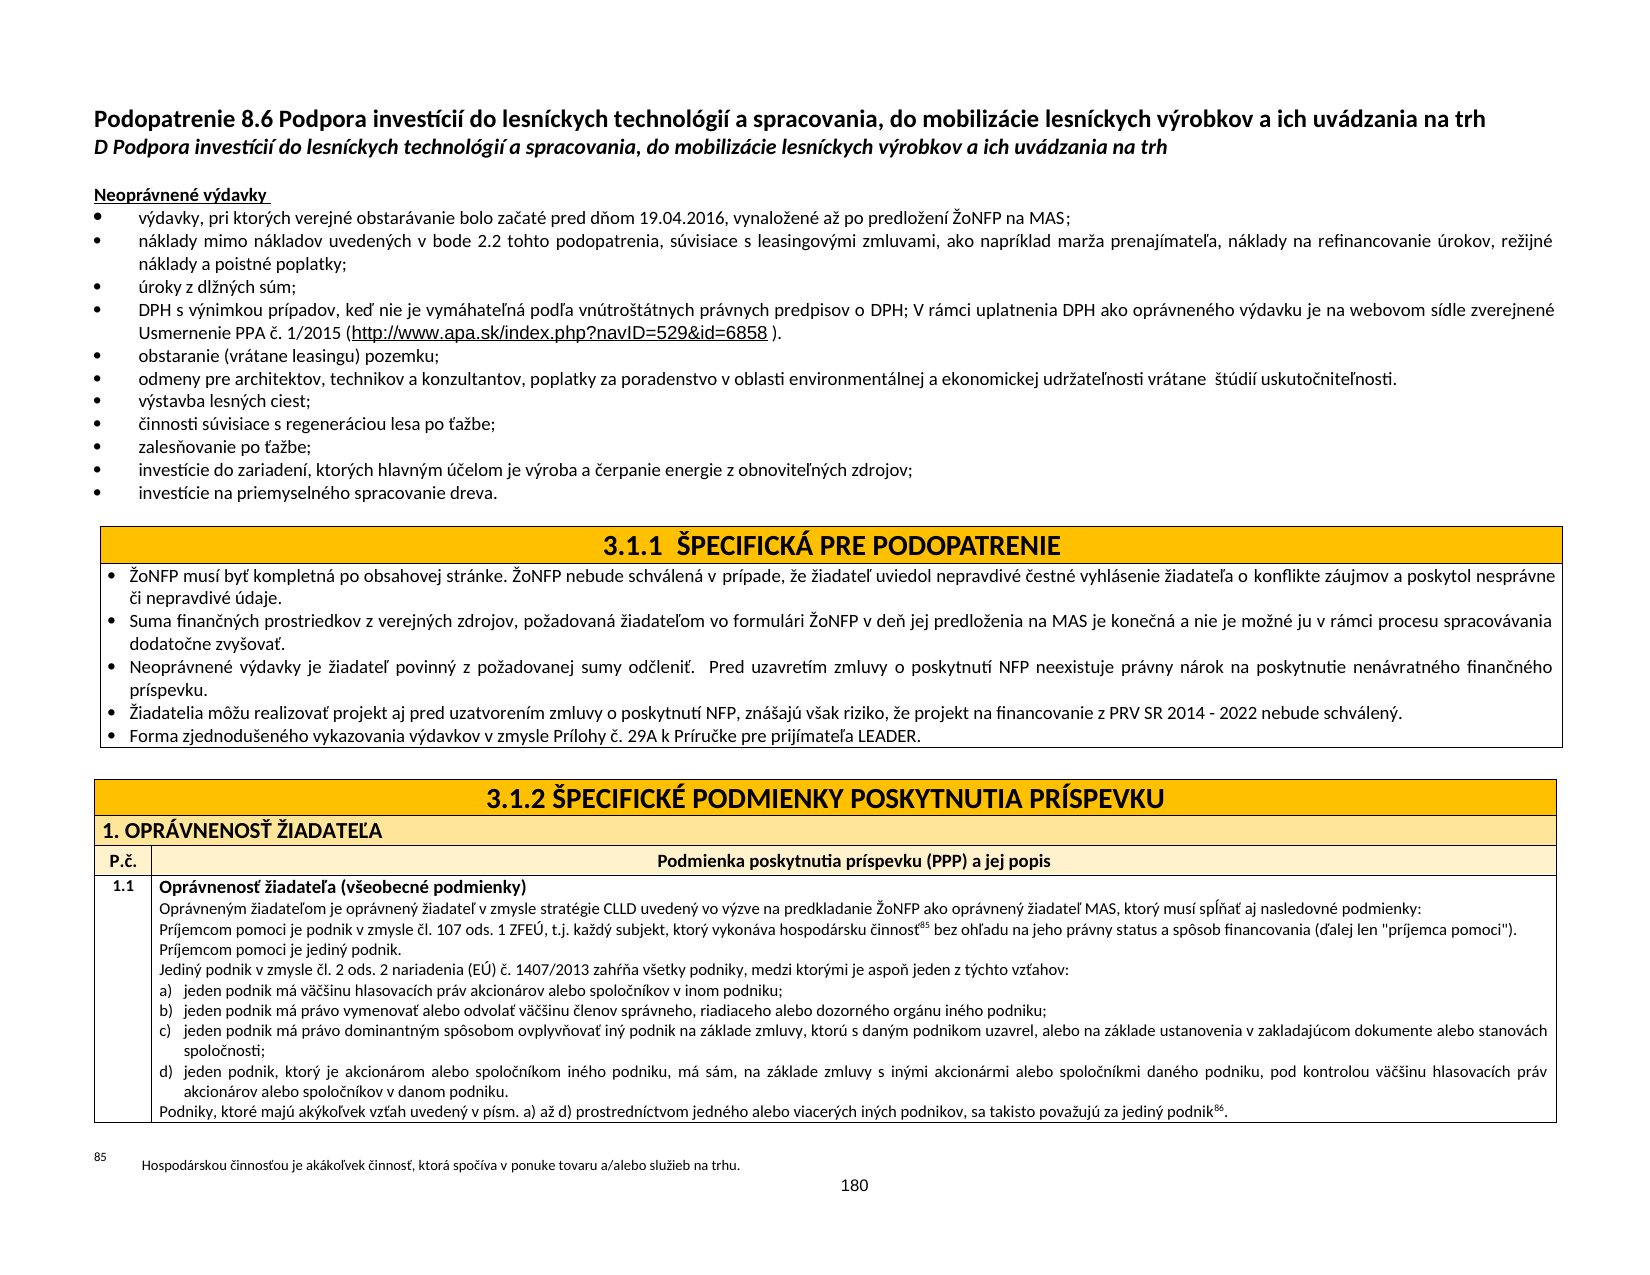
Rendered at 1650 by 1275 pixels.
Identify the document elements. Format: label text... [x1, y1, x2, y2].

table_cell Podmienka poskytnutia príspevku (PPP) a jej popis [152, 846, 1556, 874]
table_cell P.č. [95, 846, 151, 874]
list DPH s výnimkou prípadov, keď nie je vymáhateľná podľa vnútroštátnych právnych predpisov o DPH; V rámci uplatnenia DPH ako oprávneného výdavku je na webovom sídle zverejnené Usmernenie PPA č. 1/2015 (http://www.apa.sk/index.php?navID=529&id=6858 ). [94, 298, 1556, 344]
text Podopatrenie 8.6 Podpora investícií do lesníckych technológií a spracovania, do mobilizácie lesníckych výrobkov a ich uvádzania na trh [94, 103, 1556, 134]
list zalesňovanie po ťažbe; [94, 435, 1556, 458]
list činnosti súvisiace s regeneráciou lesa po ťažbe; [94, 412, 1556, 435]
table_cell ŽoNFP musí byť kompletná po obsahovej stránke. ŽoNFP nebude schválená v prípade, že žiadateľ uviedol nepravdivé čestné vyhlásenie žiadateľa o konflikte záujmov a poskytol nesprávne či nepravdivé údaje. Suma finančných prostriedkov z verejných zdrojov, požadovaná žiadateľom vo formulári ŽoNFP v deň jej predloženia na MAS je konečná a nie je možné ju v rámci procesu spracovávania dodatočne zvyšovať. Neoprávnené výdavky je žiadateľ povinný z požadovanej sumy odčleniť. Pred uzavretím zmluvy o poskytnutí NFP neexistuje právny nárok na poskytnutie nenávratného finančného príspevku. Žiadatelia môžu realizovať projekt aj pred uzatvorením zmluvy o poskytnutí NFP, znášajú však riziko, že projekt na financovanie z PRV SR 2014 - 2022 nebude schválený. Forma zjednodušeného vykazovania výdavkov v zmysle Prílohy č. 29A k Príručke pre prijímateľa LEADER. [101, 564, 1562, 747]
list výstavba lesných ciest; [94, 389, 1556, 412]
table_header ŠpecificKÁ PRE PODOPATRENIE [101, 527, 1562, 563]
list investície na priemyselného spracovanie dreva. [94, 481, 1556, 504]
table_cell 1. OPRÁVNENOSŤ ŽIADATEĽA [95, 816, 1556, 845]
list obstaranie (vrátane leasingu) pozemku; [94, 344, 1556, 367]
table_cell 1.1 [95, 876, 151, 1122]
table_header 3.1.2 Špecifické podmienky poskytnutia príspevku [95, 780, 1556, 815]
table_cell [152, 876, 1556, 1122]
list výdavky, pri ktorých verejné obstarávanie bolo začaté pred dňom 19.04.2016, vynaložené až po predložení ŽoNFP na MAS; [94, 206, 1556, 229]
list investície do zariadení, ktorých hlavným účelom je výroba a čerpanie energie z obnoviteľných zdrojov; [94, 458, 1556, 481]
list náklady mimo nákladov uvedených v bode 2.2 tohto podopatrenia, súvisiace s leasingovými zmluvami, ako napríklad marža prenajímateľa, náklady na refinancovanie úrokov, režijné náklady a poistné poplatky; [94, 229, 1556, 275]
text Neoprávnené výdavky [94, 183, 1556, 206]
list odmeny pre architektov, technikov a konzultantov, poplatky za poradenstvo v oblasti environmentálnej a ekonomickej udržateľnosti vrátane štúdií uskutočniteľnosti. [94, 367, 1556, 389]
text D Podpora investícií do lesníckych technológií a spracovania, do mobilizácie lesníckych výrobkov a ich uvádzania na trh [94, 134, 1556, 160]
list úroky z dlžných súm; [94, 275, 1556, 298]
